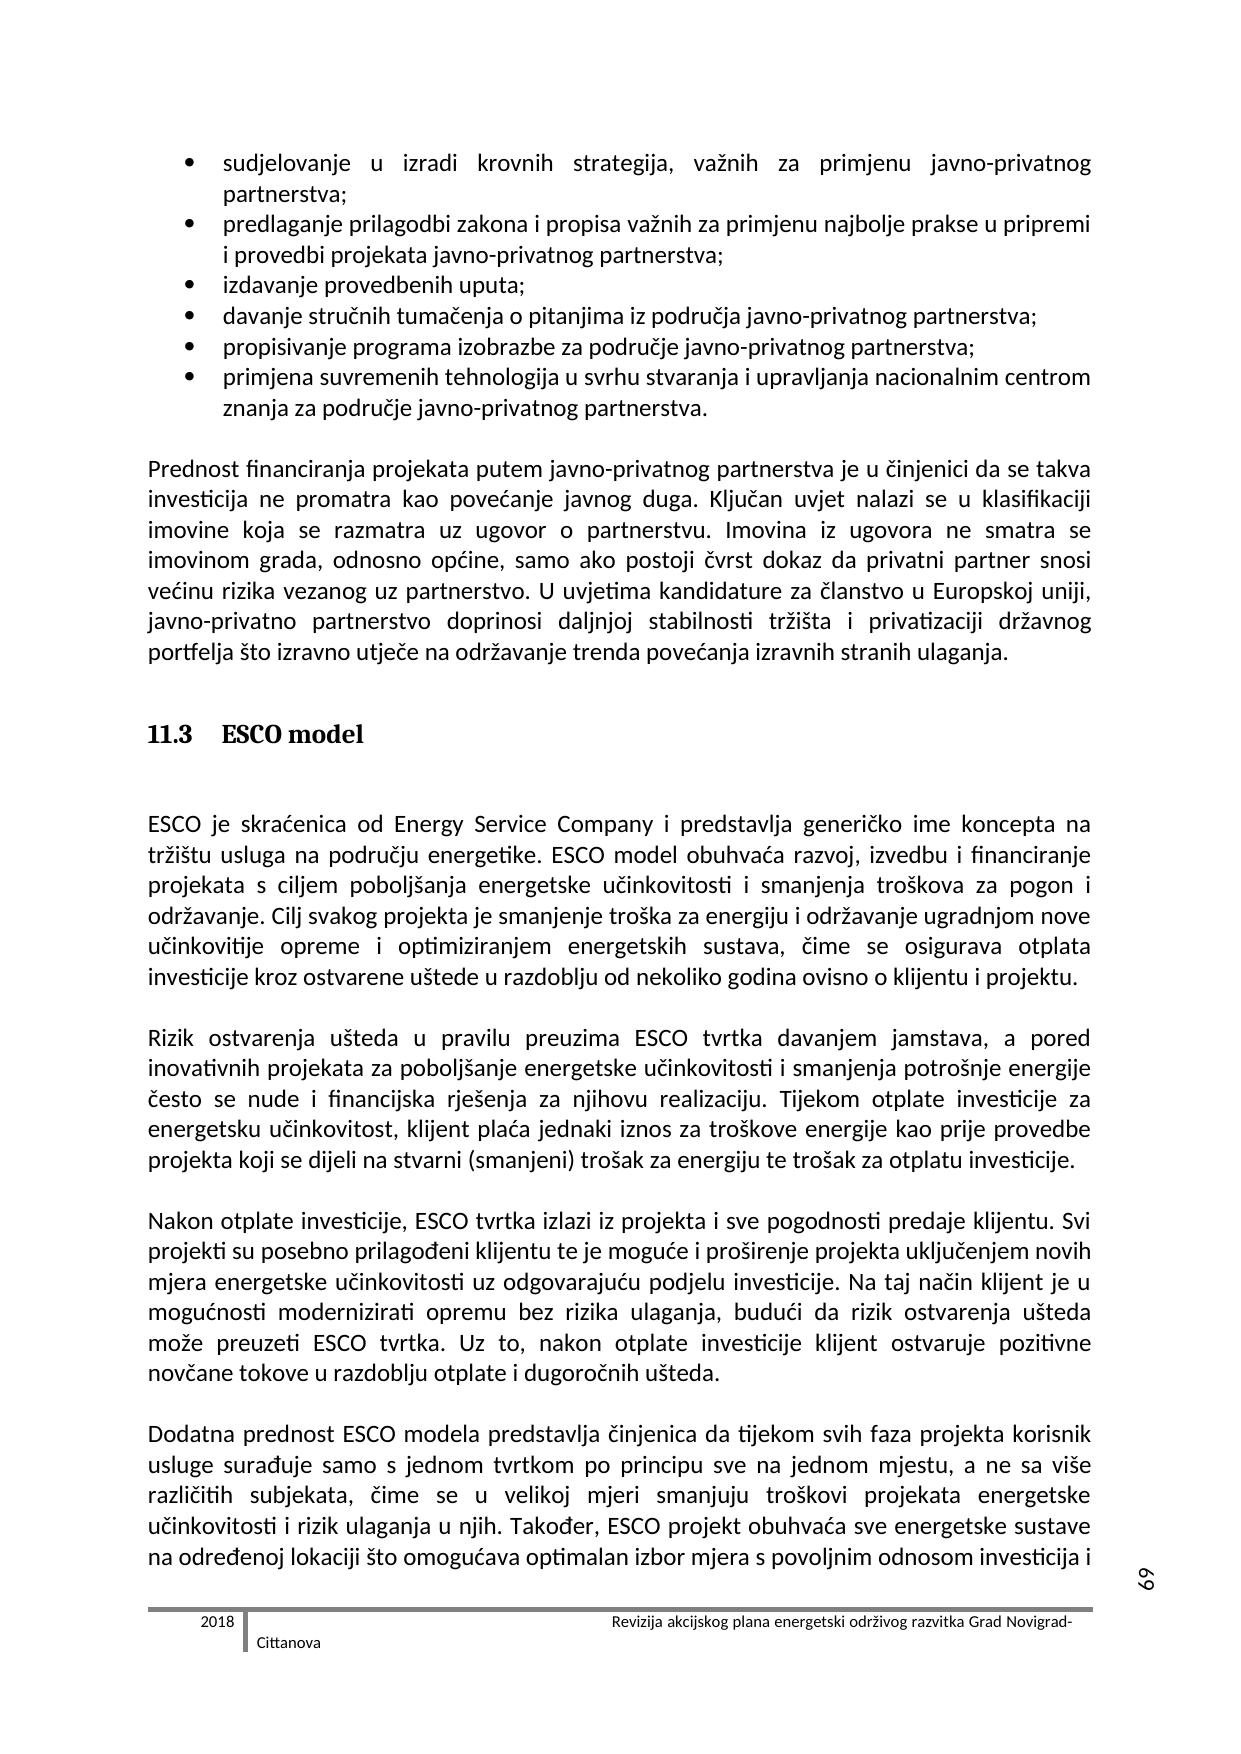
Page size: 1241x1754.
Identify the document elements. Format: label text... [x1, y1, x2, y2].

list predlaganje prilagodbi zakona i propisa važnih za primjenu najbolje prakse u pripremi i provedbi projekata javno-privatnog partnerstva; [185, 209, 1093, 270]
list primjena suvremenih tehnologija u svrhu stvaranja i upravljanja nacionalnim centrom znanja za područje javno-privatnog partnerstva. [185, 361, 1093, 422]
text Nakon otplate investicije ESCO tvrtka izlazi iz projekta i sve pogodnosti predaje klijentu. Svi projekti su posebno prilagođeni klijentu te je moguće i proširenje projekta uključenjem novih mjera energetske učinkovitosti uz odgovarajuću podjelu investicije. Na taj način klijent je u mogućnosti modernizirati opremu bez rizika ulaganja budući da rizik ostvarenja ušteda može preuzeti ESCO tvrtka. Uz to nakon otplate investicije klijent ostvaruje pozitivne novčane tokove u razdoblju otplate i dugoročnih ušteda. [148, 1205, 1093, 1388]
list sudjelovanje u izradi krovnih strategija važnih za primjenu javno-privatnog partnerstva; [185, 148, 1093, 209]
subtitle 11.3 ESCO model [148, 719, 1093, 751]
list davanje stručnih tumačenja o pitanjima iz područja javno-privatnog partnerstva; [185, 300, 1093, 331]
text Rizik ostvarenja ušteda u pravilu preuzima ESCO tvrtka davanjem jamstava a pored inovativnih projekata za poboljšanje energetske učinkovitosti i smanjenja potrošnje energije često se nude i financijska rješenja za njihovu realizaciju. Tijekom otplate investicije za energetsku učinkovitost klijent plaća jednaki iznos za troškove energije kao prije provedbe projekta koji se dijeli na stvarni (smanjeni) trošak za energiju te trošak za otplatu investicije. [148, 1022, 1093, 1174]
text Prednost financiranja projekata putem javno-privatnog partnerstva je u činjenici da se takva investicija ne promatra kao povećanje javnog duga. Ključan uvjet nalazi se u klasifikaciji imovine koja se razmatra uz ugovor o partnerstvu. Imovina iz ugovora ne smatra se imovinom grada, odnosno općine, samo ako postoji čvrst dokaz da privatni partner snosi većinu rizika vezanog uz partnerstvo. U uvjetima kandidature za članstvo u Europskoj uniji javno-privatno partnerstvo doprinosi daljnjoj stabilnosti tržišta i privatizaciji državnog portfelja što izravno utječe na održavanje trenda povećanja izravnih stranih ulaganja. [148, 453, 1093, 666]
list izdavanje provedbenih uputa; [185, 270, 1093, 300]
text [148, 1419, 1093, 1571]
list propisivanje programa izobrazbe za područje javno-privatnog partnerstva; [185, 331, 1093, 361]
text ESCO je skraćenica od Energy Service Company i predstavlja generičko ime koncepta na tržištu usluga na području energetike. ESCO model obuhvaća razvoj izvedbu i financiranje projekata s ciljem poboljšanja energetske učinkovitosti i smanjenja troškova za pogon i održavanje. Cilj svakog projekta je smanjenje troška za energiju i održavanje ugradnjom nove učinkovitije opreme i optimiziranjem energetskih sustava čime se osigurava otplata investicije kroz ostvarene uštede u razdoblju od nekoliko godina ovisno o klijentu i projektu. [148, 808, 1093, 991]
